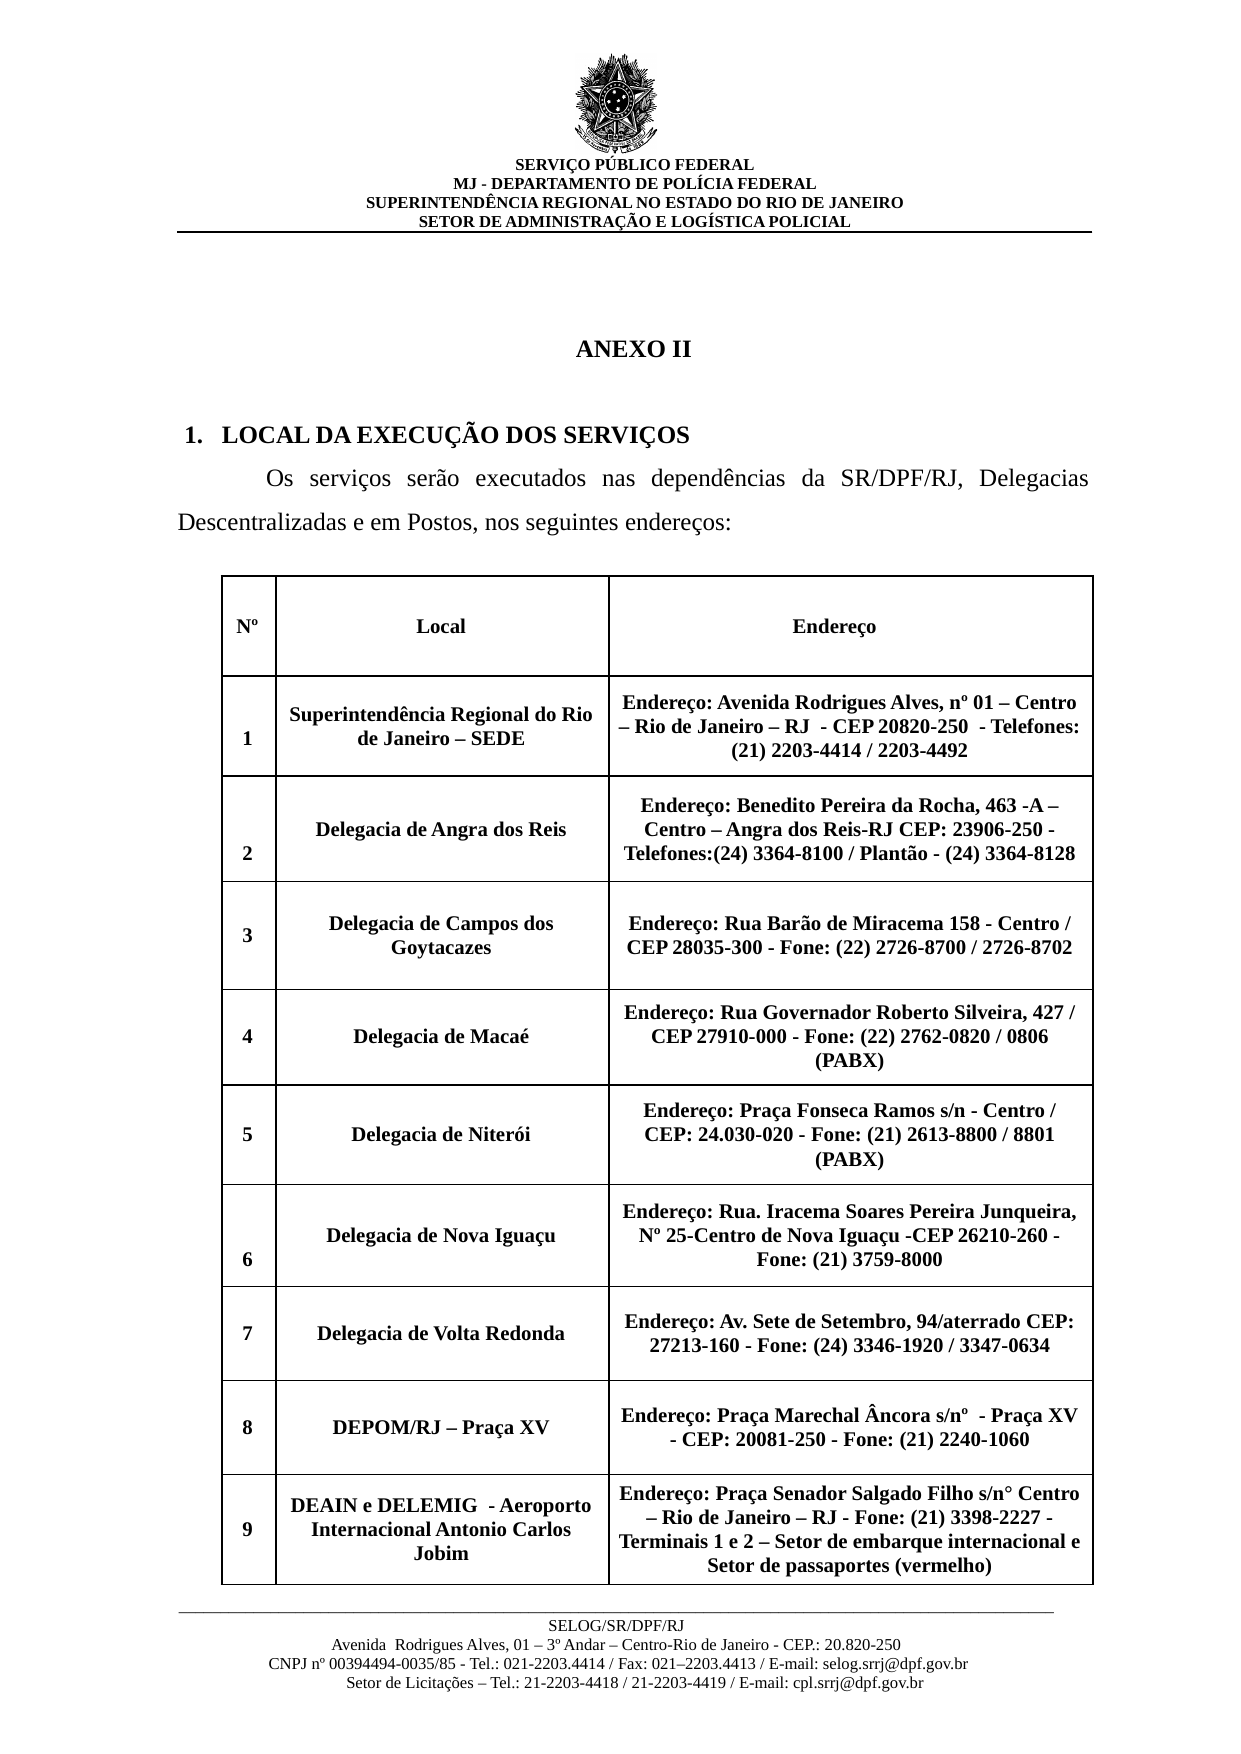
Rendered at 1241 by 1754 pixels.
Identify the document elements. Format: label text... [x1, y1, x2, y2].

table_cell Endereço: Rua Governador Roberto Silveira, 427 / CEP 27910-000 - Fone: (22) 2762-0820 / 0806 (PABX) [610, 990, 1092, 1083]
table_cell Endereço: Avenida Rodrigues Alves, nº 01 – Centro – Rio de Janeiro – RJ - CEP 20820-250 - Telefones: (21) 2203-4414 / 2203-4492 [610, 677, 1092, 775]
table_cell Delegacia de Nova Iguaçu [277, 1185, 608, 1286]
table_cell Endereço: Rua Barão de Miracema 158 - Centro / CEP 28035-300 - Fone: (22) 2726-8700 / 2726-8702 [610, 882, 1092, 988]
table_cell 2 [223, 777, 275, 881]
table_cell 9 [223, 1475, 275, 1584]
table_cell 8 [223, 1381, 275, 1474]
table_cell DEAIN e DELEMIG - Aeroporto Internacional Antonio Carlos Jobim [277, 1475, 608, 1584]
table_cell 6 [223, 1185, 275, 1286]
table_cell Endereço: Praça Fonseca Ramos s/n - Centro / CEP: 24.030-020 - Fone: (21) 2613-8800 / 8801 (PABX) [610, 1086, 1092, 1183]
table_cell Delegacia de Volta Redonda [277, 1287, 608, 1380]
table_header Local [277, 577, 608, 675]
text ANEXO II [177, 334, 1090, 363]
table_cell Superintendência Regional do Rio de Janeiro – SEDE [277, 677, 608, 775]
table_cell Endereço: Rua. Iracema Soares Pereira Junqueira, Nº 25-Centro de Nova Iguaçu -CEP 26210-260 - Fone: (21) 3759-8000 [610, 1185, 1092, 1286]
table_cell DEPOM/RJ – Praça XV [277, 1381, 608, 1474]
table_cell 5 [223, 1086, 275, 1183]
table_cell 3 [223, 882, 275, 988]
table_header Nº [223, 577, 275, 675]
table_cell Endereço: Praça Marechal Âncora s/nº - Praça XV - CEP: 20081-250 - Fone: (21) 2240-1060 [610, 1381, 1092, 1474]
table_cell 4 [223, 990, 275, 1083]
table_cell Delegacia de Niterói [277, 1086, 608, 1183]
picture [574, 53, 658, 155]
list LOCAL DA EXECUÇÃO DOS SERVIÇOS [184, 420, 1090, 449]
table_cell Endereço: Praça Senador Salgado Filho s/n° Centro – Rio de Janeiro – RJ - Fone: (21) 3398-2227 - Terminais 1 e 2 – Setor de embarque internacional e Setor de passaportes (vermelho) [610, 1475, 1092, 1584]
table_cell Endereço: Av. Sete de Setembro, 94/aterrado CEP: 27213-160 - Fone: (24) 3346-1920 / 3347-0634 [610, 1287, 1092, 1380]
table_header Endereço [610, 577, 1092, 675]
table_cell Endereço: Benedito Pereira da Rocha, 463 -A – Centro – Angra dos Reis-RJ CEP: 23906-250 - Telefones:(24) 3364-8100 / Plantão - (24) 3364-8128 [610, 777, 1092, 881]
table_cell Delegacia de Angra dos Reis [277, 777, 608, 881]
table_cell 1 [223, 677, 275, 775]
text Os serviços serão executados nas dependências da SR/DPF/RJ, Delegacias Descentralizadas e em Postos, nos seguintes endereços: [177, 463, 1090, 535]
table_cell Delegacia de Macaé [277, 990, 608, 1083]
table_cell Delegacia de Campos dos Goytacazes [277, 882, 608, 988]
table_cell 7 [223, 1287, 275, 1380]
